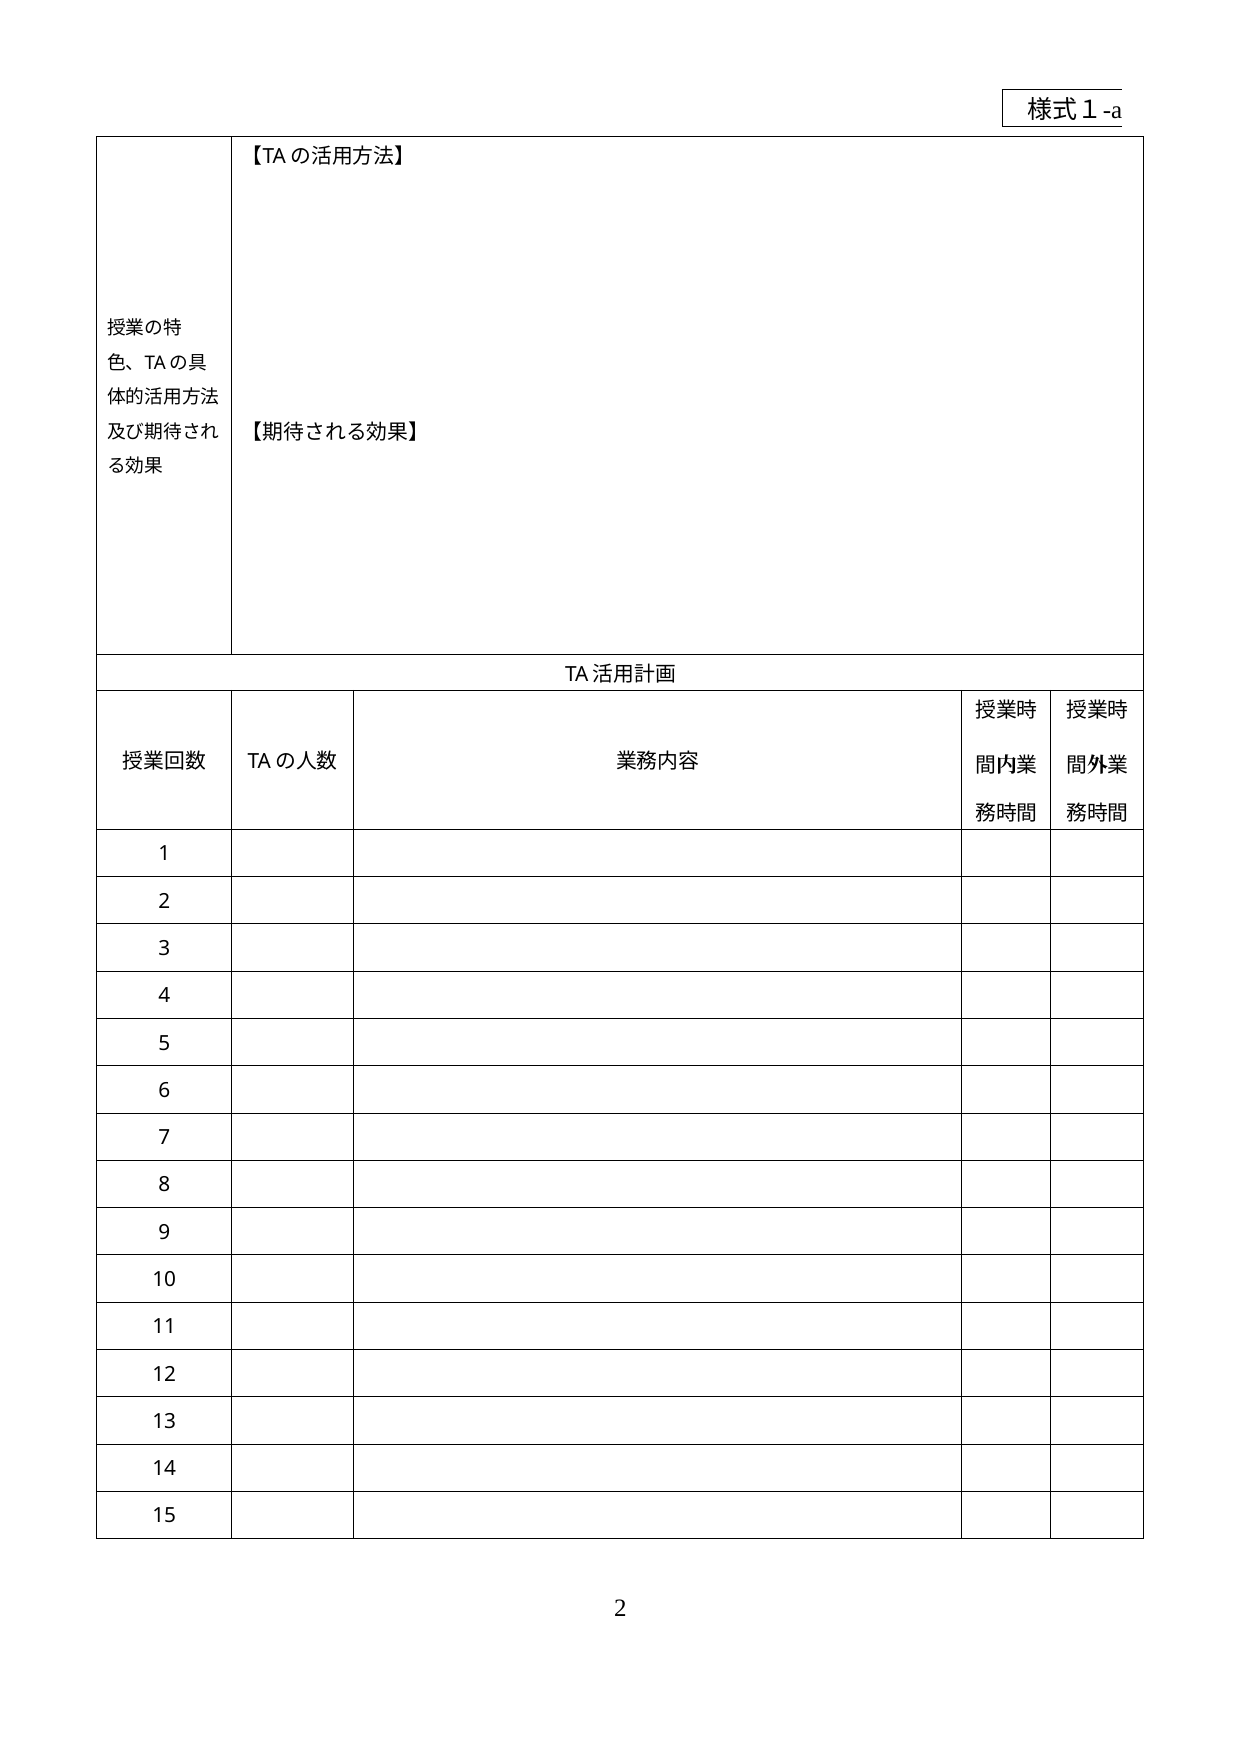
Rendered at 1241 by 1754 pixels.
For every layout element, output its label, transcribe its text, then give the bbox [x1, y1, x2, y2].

table_cell [962, 924, 1050, 971]
table_cell [354, 1066, 961, 1112]
table_cell [962, 1492, 1050, 1538]
table_cell [354, 830, 961, 876]
table_cell [232, 1019, 353, 1065]
table_cell [962, 1208, 1050, 1254]
table_cell [354, 1445, 961, 1491]
table_cell [1051, 1019, 1143, 1065]
table_cell [962, 1350, 1050, 1396]
table_cell 1 [97, 830, 231, 876]
table_cell [232, 877, 353, 923]
table_cell [232, 1066, 353, 1112]
table_cell [962, 1019, 1050, 1065]
table_cell 7 [97, 1114, 231, 1160]
table_cell 授業時間内業務時間 [962, 691, 1050, 829]
table_cell 14 [97, 1445, 231, 1491]
table_cell [232, 1208, 353, 1254]
table_cell [1051, 1161, 1143, 1207]
table_cell [962, 1114, 1050, 1160]
table_cell 8 [97, 1161, 231, 1207]
table_cell [1051, 1255, 1143, 1302]
table_cell [962, 1161, 1050, 1207]
table_cell [1051, 1303, 1143, 1349]
table_cell TAの人数 [232, 691, 353, 829]
table_cell [354, 1161, 961, 1207]
table_cell [354, 1303, 961, 1349]
table_cell [354, 972, 961, 1018]
table_cell 2 [97, 877, 231, 923]
table_cell 6 [97, 1066, 231, 1112]
table_cell [354, 1397, 961, 1443]
table_cell [962, 1397, 1050, 1443]
table_cell [1051, 1397, 1143, 1443]
table_cell [962, 1303, 1050, 1349]
table_cell 13 [97, 1397, 231, 1443]
table_cell 15 [97, 1492, 231, 1538]
table_cell [1051, 1350, 1143, 1396]
table_cell [232, 1161, 353, 1207]
table_cell [354, 1350, 961, 1396]
table_cell [1051, 972, 1143, 1018]
table_cell [354, 1492, 961, 1538]
table_cell 授業回数 [97, 691, 231, 829]
table_cell [1051, 1114, 1143, 1160]
table_cell [354, 1208, 961, 1254]
table_cell [232, 1445, 353, 1491]
table_cell [232, 972, 353, 1018]
table_cell [962, 830, 1050, 876]
table_cell [354, 877, 961, 923]
table_cell [962, 972, 1050, 1018]
table_cell [1051, 1445, 1143, 1491]
table_cell 10 [97, 1255, 231, 1302]
table_cell [232, 1492, 353, 1538]
table_cell [354, 1019, 961, 1065]
table_cell [962, 877, 1050, 923]
table_cell [962, 1445, 1050, 1491]
table_cell [232, 1350, 353, 1396]
table_cell [232, 830, 353, 876]
table_cell [1051, 924, 1143, 971]
table_cell 4 [97, 972, 231, 1018]
table_cell 授業時間外業務時間 [1051, 691, 1143, 829]
table_cell [232, 1397, 353, 1443]
table_cell [962, 1066, 1050, 1112]
table_cell [1051, 877, 1143, 923]
table_cell [962, 1255, 1050, 1302]
table_cell [232, 924, 353, 971]
table_cell [354, 1114, 961, 1160]
table_cell 業務内容 [354, 691, 961, 829]
table_cell [1051, 1492, 1143, 1538]
table_cell 12 [97, 1350, 231, 1396]
table_cell [1051, 1066, 1143, 1112]
table_cell 【TAの活用方法】 【期待される効果】 [232, 137, 1143, 654]
table_cell [1051, 1208, 1143, 1254]
table_cell [1051, 830, 1143, 876]
table_cell [232, 1255, 353, 1302]
table_cell [232, 1303, 353, 1349]
table_cell TA活用計画 [97, 655, 1143, 690]
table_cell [97, 137, 231, 654]
table_cell [232, 1114, 353, 1160]
table_cell 11 [97, 1303, 231, 1349]
table_cell 5 [97, 1019, 231, 1065]
table_cell 3 [97, 924, 231, 971]
table_cell [354, 1255, 961, 1302]
table_cell 9 [97, 1208, 231, 1254]
table_cell [354, 924, 961, 971]
